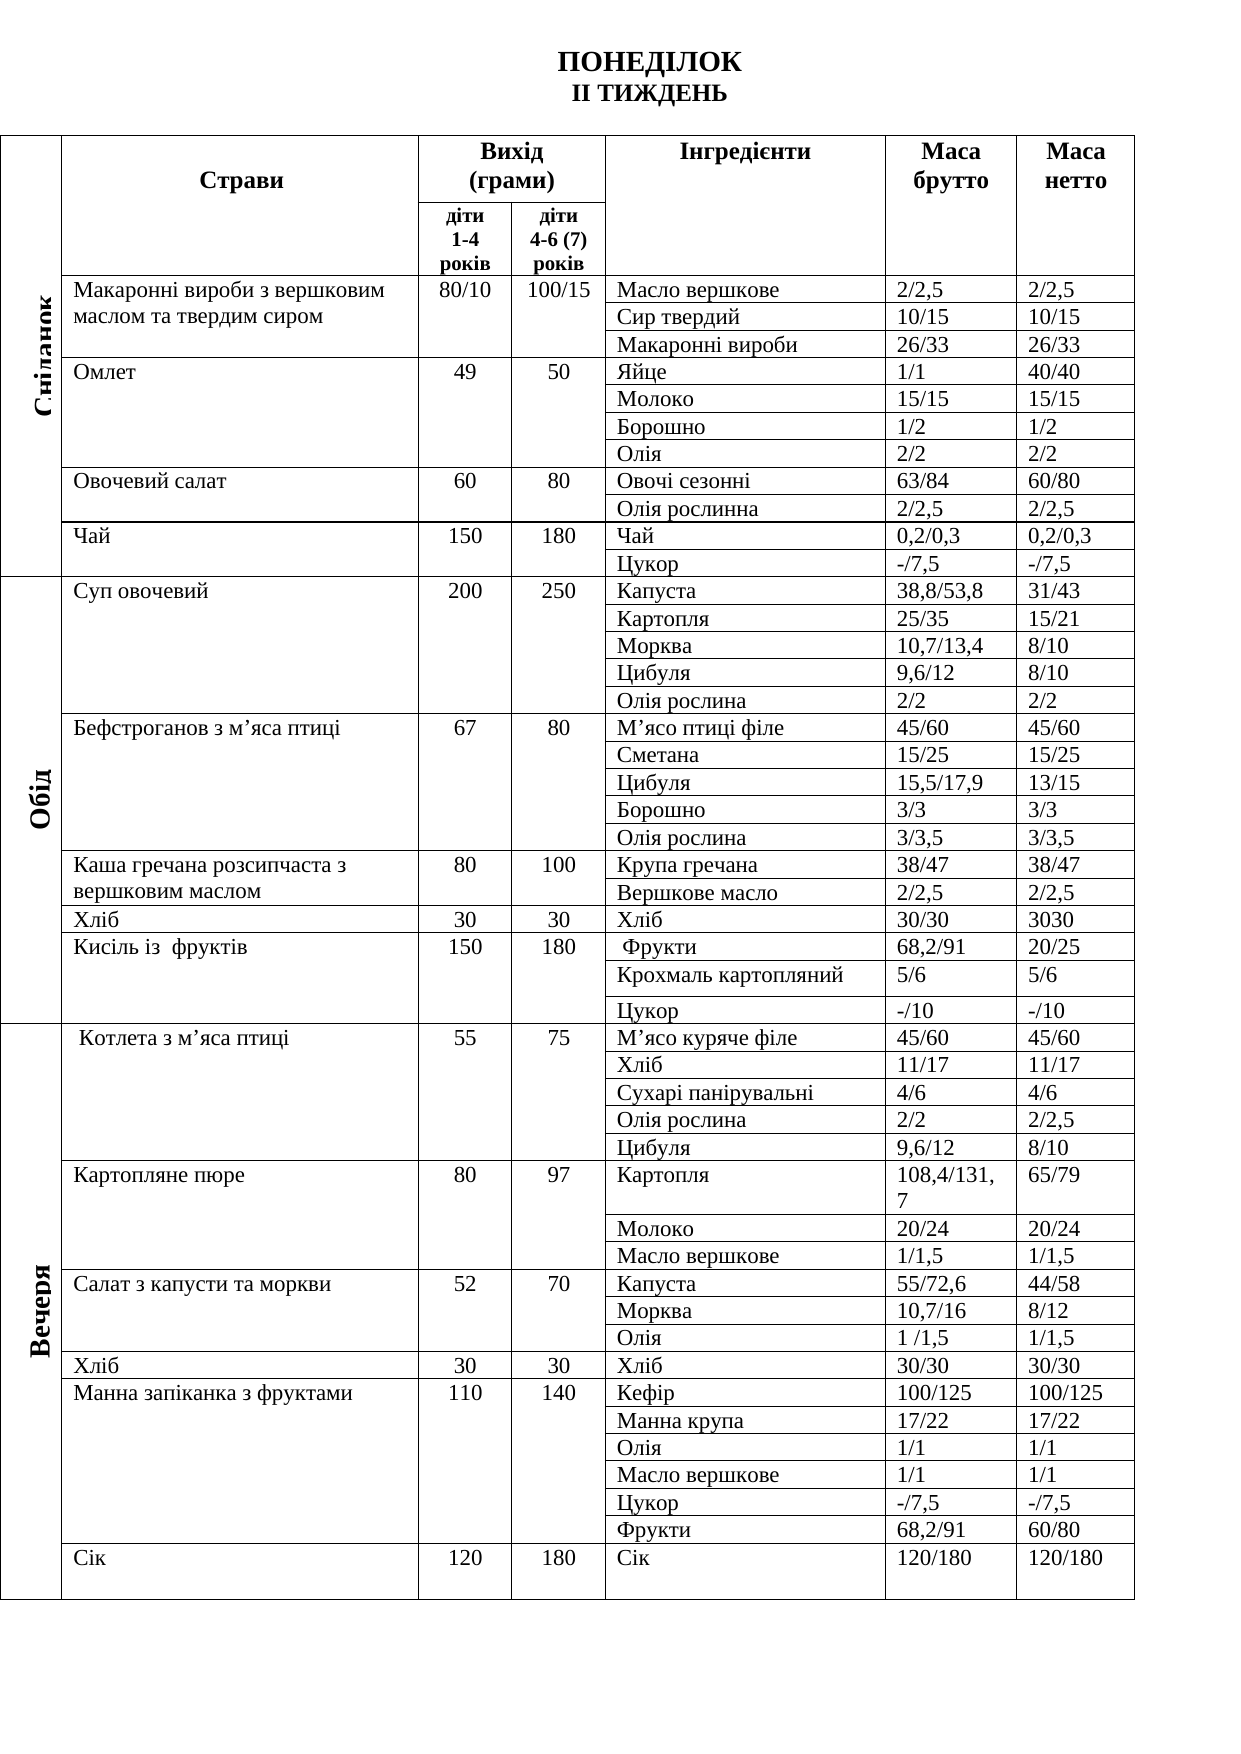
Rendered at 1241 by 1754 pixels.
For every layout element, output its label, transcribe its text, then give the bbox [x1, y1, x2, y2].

table_cell 8/10 [1017, 659, 1134, 686]
table_cell Овочевий салат [62, 468, 418, 521]
table_cell 52 [419, 1270, 511, 1351]
table_cell Олія [606, 1434, 885, 1460]
table_header Маса нетто [1017, 136, 1134, 275]
table_cell 180 [512, 933, 605, 1023]
table_cell 1/2 [886, 413, 1016, 439]
table_cell 3/3 [886, 796, 1016, 823]
table_cell 11/17 [1017, 1052, 1134, 1078]
table_cell Цукор [606, 997, 885, 1023]
table_cell Сік [606, 1544, 885, 1599]
table_cell Олія [606, 1325, 885, 1351]
table_cell 63/84 [886, 468, 1016, 494]
table_cell Цукор [606, 550, 885, 576]
table_cell 70 [512, 1270, 605, 1351]
table_cell -/10 [1017, 997, 1134, 1023]
table_cell Хліб [62, 906, 418, 932]
table_cell 26/33 [1017, 331, 1134, 357]
table_cell 15/25 [1017, 742, 1134, 768]
table_cell 100/125 [1017, 1379, 1134, 1406]
table_cell 67 [419, 714, 511, 850]
table_cell Олія рослина [606, 824, 885, 850]
table_cell Картопля [606, 1161, 885, 1214]
table_cell 4/6 [1017, 1079, 1134, 1105]
table_cell 3030 [1017, 906, 1134, 932]
table_cell 5/6 [886, 961, 1016, 996]
table_cell 38/47 [1017, 851, 1134, 877]
table_cell Салат з капусти та моркви [62, 1270, 418, 1351]
table_cell 180 [512, 523, 605, 576]
table_cell Хліб [62, 1352, 418, 1378]
table_cell 1/1 [1017, 1434, 1134, 1460]
table_cell 60 [419, 468, 511, 521]
table_cell 2/2,5 [886, 879, 1016, 905]
table_cell Фрукти [606, 933, 885, 960]
table_cell 60/80 [1017, 1516, 1134, 1543]
table_cell 15/21 [1017, 605, 1134, 631]
table_cell 2/2 [1017, 440, 1134, 467]
table_cell 26/33 [886, 331, 1016, 357]
table_cell 0,2/0,3 [886, 523, 1016, 549]
table_header Інгредієнти [606, 136, 885, 275]
table_cell Сир твердий [606, 303, 885, 329]
table_cell 100 [512, 851, 605, 905]
table_cell 1/1,5 [1017, 1242, 1134, 1269]
table_cell 100/15 [512, 276, 605, 357]
table_cell Обід [1, 577, 61, 1023]
table_cell 8/10 [1017, 1134, 1134, 1160]
table_cell 15/25 [886, 742, 1016, 768]
table_cell 15/15 [886, 385, 1016, 412]
table_cell 2/2,5 [886, 276, 1016, 302]
table_cell Сухарі панірувальні [606, 1079, 885, 1105]
table_cell Олія рослина [606, 687, 885, 713]
table_cell 2/2,5 [1017, 1106, 1134, 1133]
table_cell 15/15 [1017, 385, 1134, 412]
table_cell 2/2 [1017, 687, 1134, 713]
table_cell 3/3 [1017, 796, 1134, 823]
table_cell -/7,5 [886, 550, 1016, 576]
table_cell 2/2,5 [1017, 276, 1134, 302]
table_cell 8/10 [1017, 632, 1134, 658]
table_cell Капуста [606, 577, 885, 603]
table_cell 10,7/16 [886, 1297, 1016, 1323]
table_cell Картопля [606, 605, 885, 631]
table_header Вихід (грами) [419, 136, 605, 202]
table_cell Фрукти [606, 1516, 885, 1543]
table_cell Котлета з м’яса птиці [62, 1024, 418, 1160]
table_cell 55 [419, 1024, 511, 1160]
table_cell 17/22 [886, 1407, 1016, 1433]
table_cell 150 [419, 933, 511, 1023]
table_cell 10,7/13,4 [886, 632, 1016, 658]
table_cell Омлет [62, 358, 418, 467]
table_cell 15,5/17,9 [886, 769, 1016, 795]
table_cell Капуста [606, 1270, 885, 1296]
table_cell 80 [419, 851, 511, 905]
table_cell 30/30 [886, 906, 1016, 932]
table_cell 2/2 [886, 1106, 1016, 1133]
table_cell -/7,5 [1017, 550, 1134, 576]
table_cell Кисіль із фруктів [62, 933, 418, 1023]
table_cell 75 [512, 1024, 605, 1160]
table_cell Цибуля [606, 659, 885, 686]
table_cell 1 /1,5 [886, 1325, 1016, 1351]
table_cell Борошно [606, 413, 885, 439]
table_cell Масло вершкове [606, 1461, 885, 1488]
table_cell 2/2 [886, 687, 1016, 713]
table_cell Олія [606, 440, 885, 467]
table_cell 38,8/53,8 [886, 577, 1016, 603]
table_cell 97 [512, 1161, 605, 1269]
table_cell Морква [606, 1297, 885, 1323]
table_cell 2/2 [886, 440, 1016, 467]
table_cell 45/60 [1017, 1024, 1134, 1051]
table_cell Каша гречана розсипчаста з вершковим маслом [62, 851, 418, 905]
table_cell М’ясо птиці філе [606, 714, 885, 741]
table_cell 45/60 [886, 1024, 1016, 1051]
table_cell 5/6 [1017, 961, 1134, 996]
table_cell 30 [512, 906, 605, 932]
table_cell 40/40 [1017, 358, 1134, 384]
text ІІ ТИЖДЕНЬ [118, 78, 1181, 107]
table_cell 9,6/12 [886, 659, 1016, 686]
table_cell Манна крупа [606, 1407, 885, 1433]
table_cell 30/30 [1017, 1352, 1134, 1378]
table_cell 65/79 [1017, 1161, 1134, 1214]
table_cell Молоко [606, 1215, 885, 1241]
table_cell 1/1,5 [1017, 1325, 1134, 1351]
table_cell 108,4/131,7 [886, 1161, 1016, 1214]
table_cell 10/15 [1017, 303, 1134, 329]
table_cell Цибуля [606, 1134, 885, 1160]
table_cell Яйце [606, 358, 885, 384]
table_cell 0,2/0,3 [1017, 523, 1134, 549]
table_cell 20/24 [886, 1215, 1016, 1241]
table_cell 1/1,5 [886, 1242, 1016, 1269]
table_cell 30 [419, 1352, 511, 1378]
table_cell 9,6/12 [886, 1134, 1016, 1160]
table_cell 31/43 [1017, 577, 1134, 603]
table_cell Цукор [606, 1489, 885, 1515]
text ПОНЕДІЛОК [118, 44, 1181, 78]
table_cell 1/1 [886, 1461, 1016, 1488]
table_cell 45/60 [1017, 714, 1134, 741]
table_cell Макаронні вироби [606, 331, 885, 357]
table_cell 17/22 [1017, 1407, 1134, 1433]
table_cell Суп овочевий [62, 577, 418, 713]
table_cell 150 [419, 523, 511, 576]
table_cell 120/180 [1017, 1544, 1134, 1599]
table_cell Кефір [606, 1379, 885, 1406]
table_cell 13/15 [1017, 769, 1134, 795]
table_cell 120/180 [886, 1544, 1016, 1599]
table_cell 4/6 [886, 1079, 1016, 1105]
table_cell 1/1 [886, 358, 1016, 384]
table_cell 30 [512, 1352, 605, 1378]
table_cell Борошно [606, 796, 885, 823]
table_cell Хліб [606, 1052, 885, 1078]
table_cell Манна запіканка з фруктами [62, 1379, 418, 1543]
table_cell Крохмаль картопляний [606, 961, 885, 996]
table_cell 20/24 [1017, 1215, 1134, 1241]
table_cell 25/35 [886, 605, 1016, 631]
table_cell Олія рослинна [606, 495, 885, 521]
table_cell 1/1 [1017, 1461, 1134, 1488]
table_cell 68,2/91 [886, 1516, 1016, 1543]
table_cell 8/12 [1017, 1297, 1134, 1323]
table_cell Хліб [606, 906, 885, 932]
table_cell -/7,5 [1017, 1489, 1134, 1515]
table_cell Макаронні вироби з вершковим маслом та твердим сиром [62, 276, 418, 357]
table_cell 1/2 [1017, 413, 1134, 439]
table_cell 10/15 [886, 303, 1016, 329]
table_cell 200 [419, 577, 511, 713]
table_header Страви [62, 136, 418, 275]
table_cell 11/17 [886, 1052, 1016, 1078]
table_cell Масло вершкове [606, 1242, 885, 1269]
table_cell 1/1 [886, 1434, 1016, 1460]
table_cell М’ясо куряче філе [606, 1024, 885, 1051]
table_cell Морква [606, 632, 885, 658]
table_cell 110 [419, 1379, 511, 1543]
table_cell Олія рослина [606, 1106, 885, 1133]
table_cell 38/47 [886, 851, 1016, 877]
table_cell -/10 [886, 997, 1016, 1023]
table_cell 80 [512, 468, 605, 521]
table_cell Вечеря [1, 1024, 61, 1599]
table_cell Чай [62, 523, 418, 576]
table_cell Чай [606, 523, 885, 549]
table_cell 80 [512, 714, 605, 850]
table_cell 2/2,5 [1017, 495, 1134, 521]
table_cell Хліб [606, 1352, 885, 1378]
table_cell 80/10 [419, 276, 511, 357]
table_cell 180 [512, 1544, 605, 1599]
table_cell 50 [512, 358, 605, 467]
table_cell 2/2,5 [886, 495, 1016, 521]
table_cell 68,2/91 [886, 933, 1016, 960]
table_cell 45/60 [886, 714, 1016, 741]
table_cell Цибуля [606, 769, 885, 795]
table_cell 30 [419, 906, 511, 932]
table_cell Сік [62, 1544, 418, 1599]
table_cell 49 [419, 358, 511, 467]
table_cell 44/58 [1017, 1270, 1134, 1296]
table_cell Бефстроганов з м’яса птиці [62, 714, 418, 850]
table_header Сніданок [1, 136, 61, 576]
table_cell -/7,5 [886, 1489, 1016, 1515]
table_cell Сметана [606, 742, 885, 768]
table_cell Крупа гречана [606, 851, 885, 877]
table_cell 120 [419, 1544, 511, 1599]
table_cell Молоко [606, 385, 885, 412]
table_cell 2/2,5 [1017, 879, 1134, 905]
table_cell 55/72,6 [886, 1270, 1016, 1296]
table_cell 140 [512, 1379, 605, 1543]
table_header Маса брутто [886, 136, 1016, 275]
table_cell 100/125 [886, 1379, 1016, 1406]
table_cell 3/3,5 [1017, 824, 1134, 850]
table_cell 30/30 [886, 1352, 1016, 1378]
table_cell 250 [512, 577, 605, 713]
table_cell Вершкове масло [606, 879, 885, 905]
table_cell Овочі сезонні [606, 468, 885, 494]
table_cell Картопляне пюре [62, 1161, 418, 1269]
table_cell 3/3,5 [886, 824, 1016, 850]
table_cell Масло вершкове [606, 276, 885, 302]
table_cell 60/80 [1017, 468, 1134, 494]
table_cell 20/25 [1017, 933, 1134, 960]
table_cell діти 4-6 (7) років [512, 203, 605, 275]
table_cell 80 [419, 1161, 511, 1269]
table_cell діти 1-4 років [419, 203, 511, 275]
